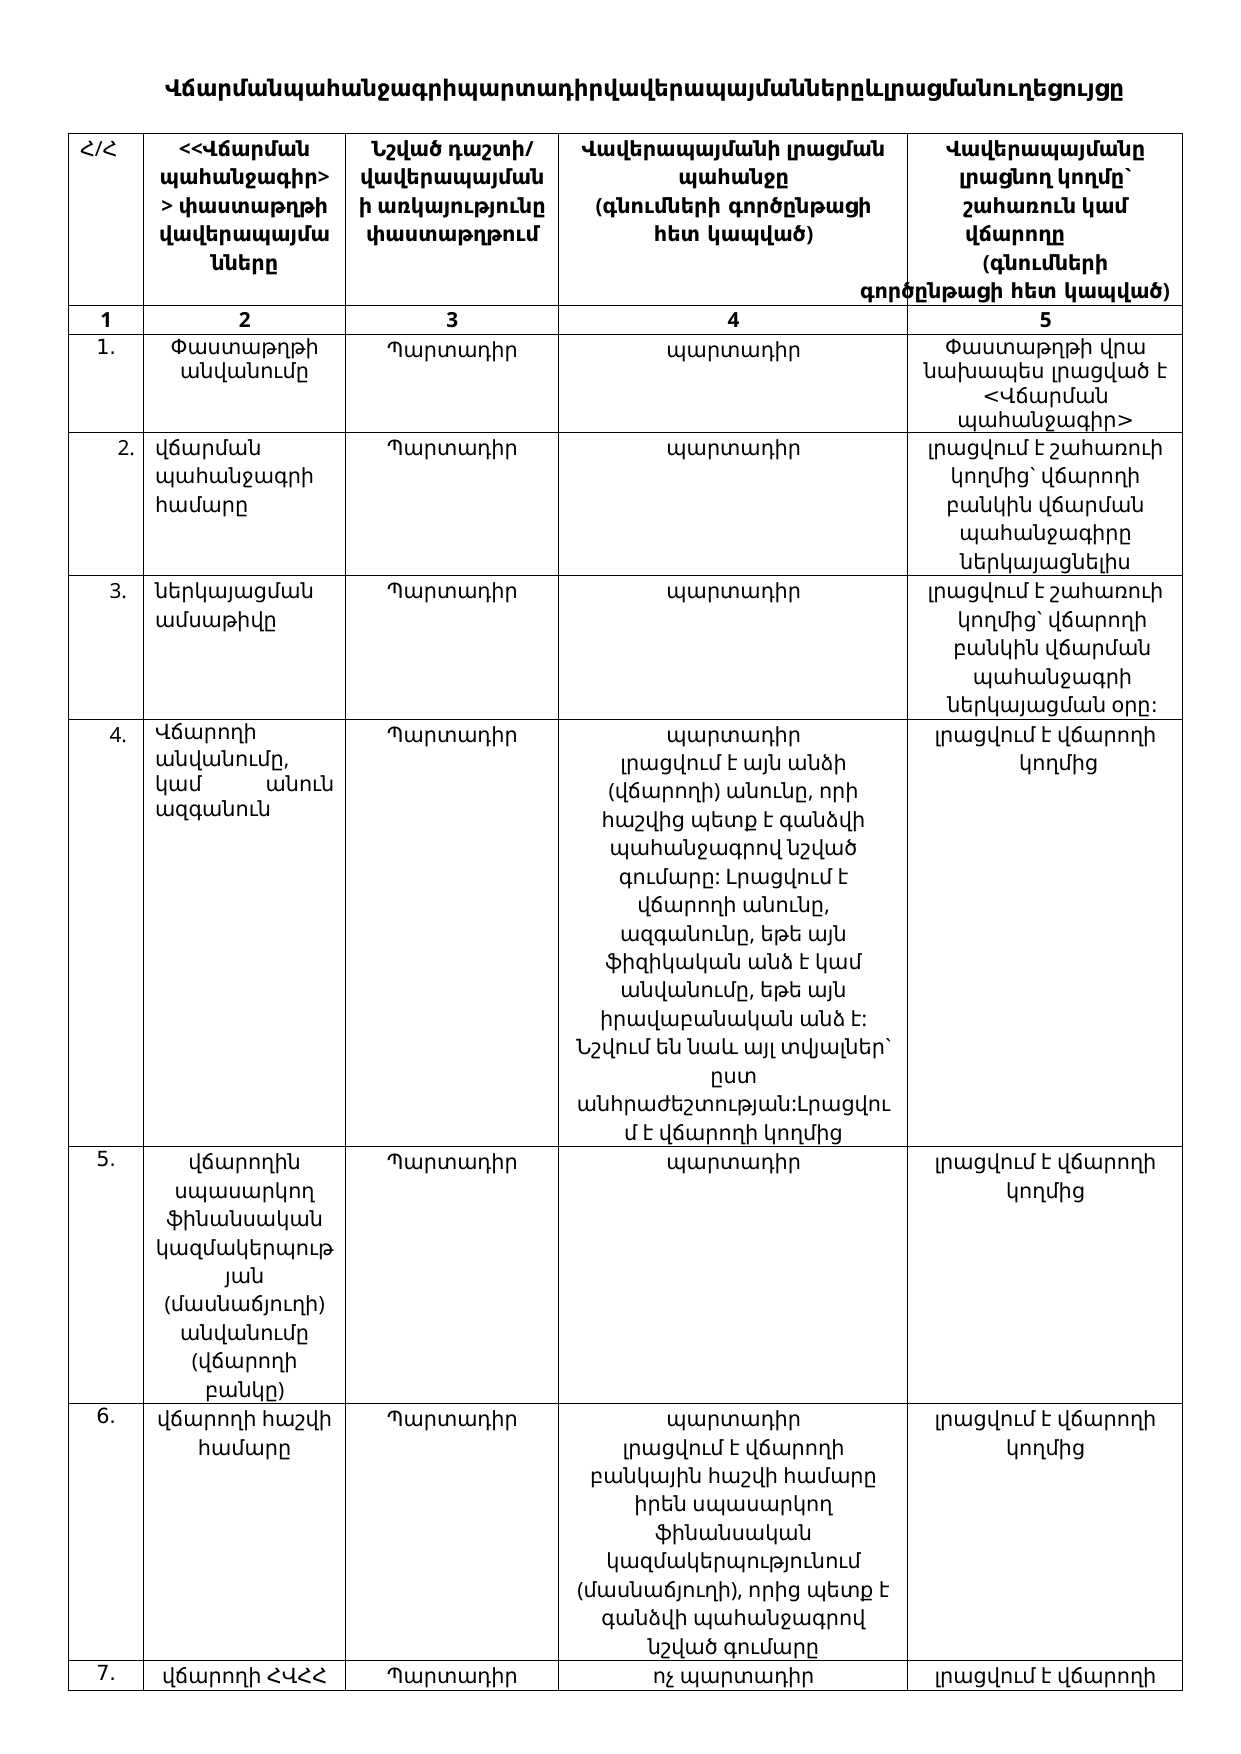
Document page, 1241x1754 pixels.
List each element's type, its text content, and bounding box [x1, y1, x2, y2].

table_cell Պարտադիր [346, 720, 558, 1146]
table_cell պարտադիր [559, 576, 907, 719]
table_cell Փաստաթղթի վրա նախապես լրացված է <Վճարման պահանջագիր> [908, 335, 1182, 432]
table_cell 5. [69, 1147, 143, 1403]
table_cell 4 [559, 306, 907, 334]
table_cell 5 [908, 306, 1182, 334]
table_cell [908, 1404, 1182, 1660]
table_cell Պարտադիր [346, 1661, 558, 1690]
table_cell վճարողին սպասարկող ֆինանսական կազմակերպության (մասնաճյուղի) անվանումը (վճարողի բանկը) [144, 1147, 345, 1403]
table_cell պարտադիր [559, 335, 907, 432]
table_cell 7. [69, 1661, 143, 1690]
table_cell լրացվում է վճարողի կողմից [908, 720, 1182, 1146]
table_cell 1. [69, 335, 143, 432]
table_cell 2 [144, 306, 345, 334]
table_cell Փաստաթղթի անվանումը [144, 335, 345, 432]
table_cell ներկայացման ամսաթիվը [144, 576, 345, 719]
table_header Հ/Հ [69, 134, 143, 304]
table_cell 1 [69, 306, 143, 334]
table_cell [69, 576, 143, 719]
table_cell պարտադիր լրացվում է այն անձի (վճարողի) անունը, որի հաշվից պետք է գանձվի պահանջագրով նշված գումարը: Լրացվում է վճարողի անունը, ազգանունը, եթե այն ֆիզիկական անձ է կամ անվանումը, եթե այն իրավաբանական անձ է: Նշվում են նաև այլ տվյալներ` ըստ անհրաժեշտության:Լրացվում է վճարողի կողմից [559, 720, 907, 1146]
table_cell լրացվում է շահառուի կողմից` վճարողի բանկին վճարման պահանջագիրը ներկայացնելիս [908, 433, 1182, 575]
table_cell Պարտադիր [346, 1404, 558, 1660]
table_cell պարտադիր [559, 1147, 907, 1403]
table_header Նշված դաշտի/ վավերապայմանի առկայությունը փաստաթղթում [346, 134, 558, 304]
table_cell 6. [69, 1404, 143, 1660]
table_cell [559, 1661, 907, 1690]
table_cell պարտադիր լրացվում է վճարողի բանկային հաշվի համարը իրեն սպասարկող ֆինանսական կազմակերպությունում (մասնաճյուղի), որից պետք է գանձվի պահանջագրով նշված գումարը [559, 1404, 907, 1660]
table_cell պարտադիր [559, 433, 907, 575]
table_cell վճարողի հաշվի համարը [144, 1404, 345, 1660]
table_header Վավերապայմանը լրացնող կողմը` շահառուն կամ վճարողը (գնումների գործընթացի հետ կապված) [908, 134, 1182, 304]
table_cell Վճարողի անվանումը, կամ անուն ազգանուն [144, 720, 345, 1146]
table_cell Պարտադիր [346, 433, 558, 575]
table_cell [69, 720, 143, 1146]
table_cell վճարման պահանջագրի համարը [144, 433, 345, 575]
table_cell [69, 433, 143, 575]
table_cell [908, 1661, 1182, 1690]
text Վճարմանպահանջագրիպարտադիրվավերապայմաններըևլրացմանուղեցույցը [118, 75, 1171, 102]
table_cell լրացվում է վճարողի կողմից [908, 1147, 1182, 1403]
table_cell Պարտադիր [346, 576, 558, 719]
table_cell 3 [346, 306, 558, 334]
table_cell Պարտադիր [346, 1147, 558, 1403]
table_header Վավերապայմանի լրացման պահանջը (գնումների գործընթացի հետ կապված) [559, 134, 907, 304]
table_cell Պարտադիր [346, 335, 558, 432]
table_cell վճարողի ՀՎՀՀ [144, 1661, 345, 1690]
table_header <<Վճարման պահանջագիր>> փաստաթղթի վավերապայմանները [144, 134, 345, 304]
table_cell լրացվում է շահառուի կողմից` վճարողի բանկին վճարման պահանջագրի ներկայացման օրը: [908, 576, 1182, 719]
